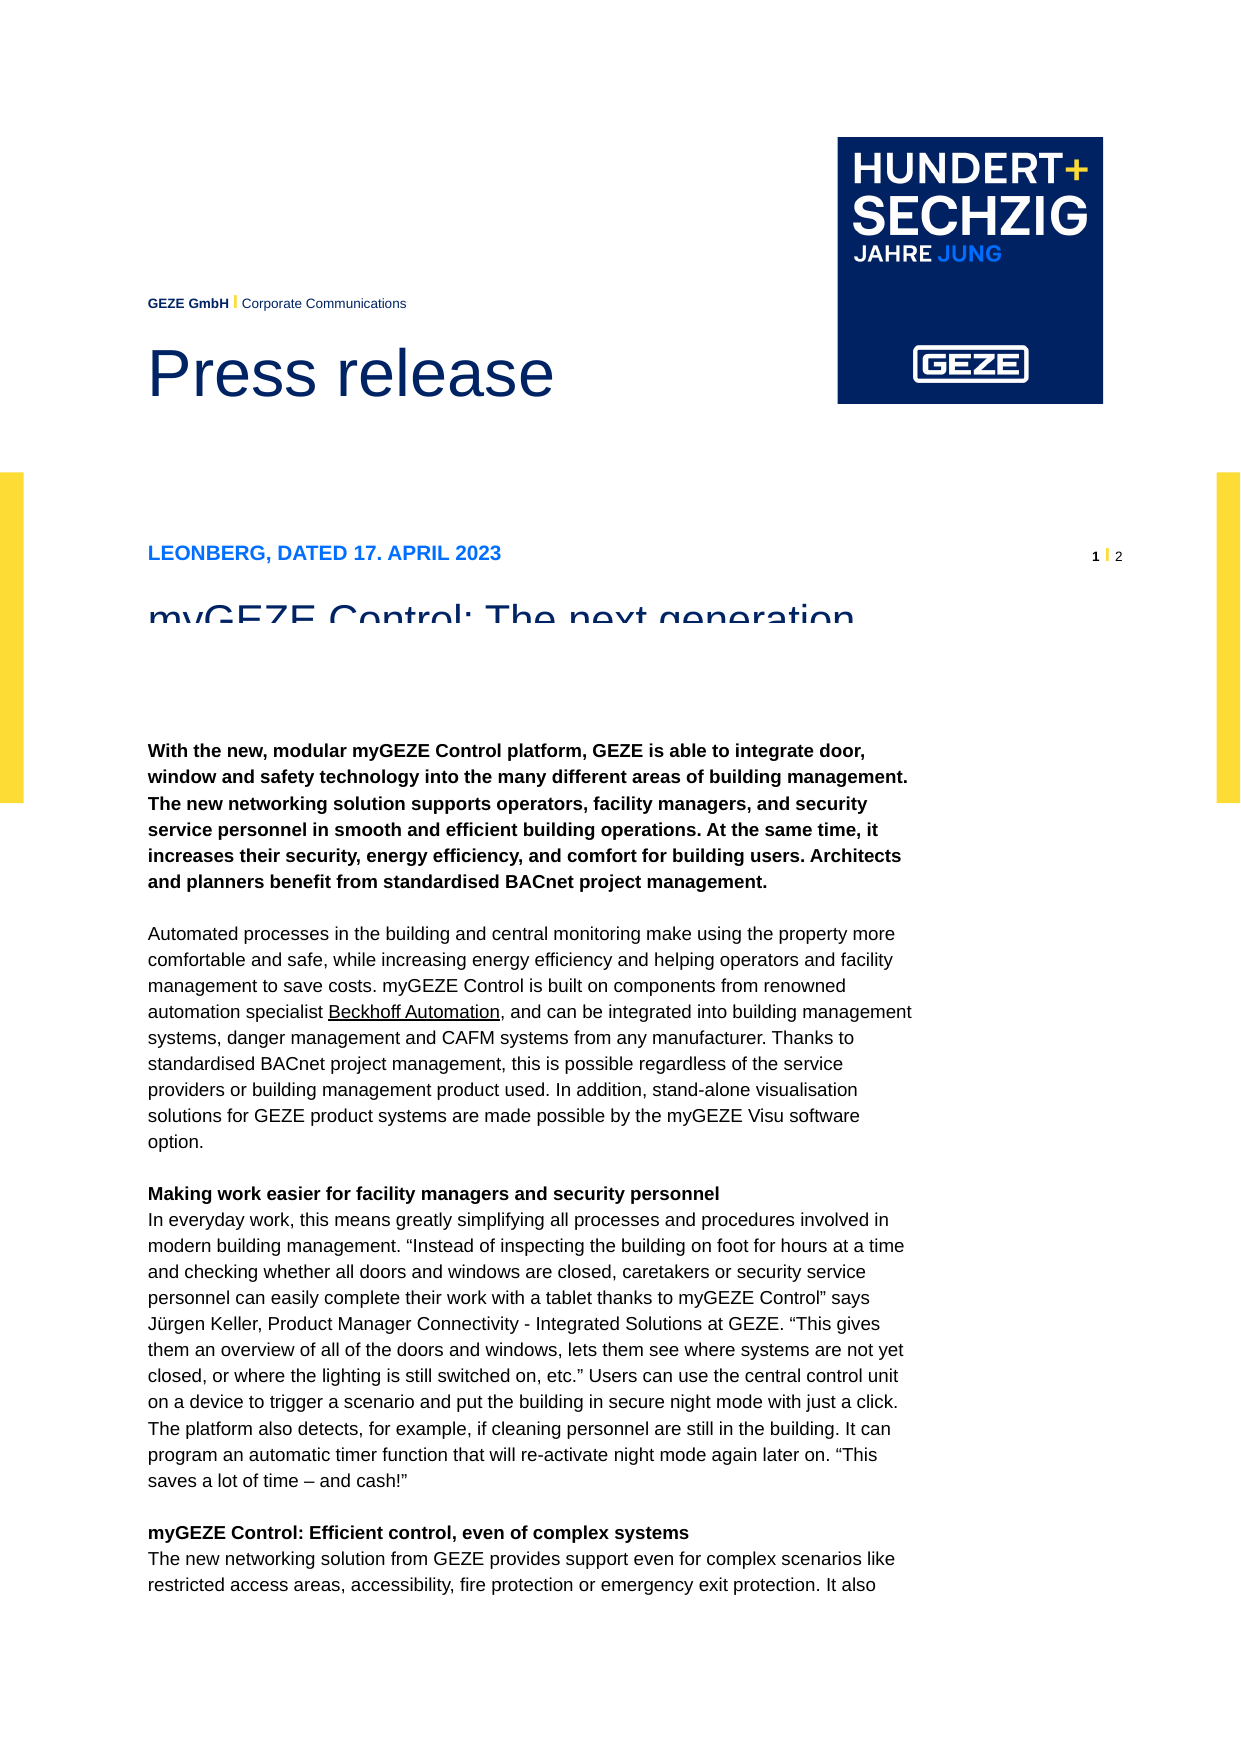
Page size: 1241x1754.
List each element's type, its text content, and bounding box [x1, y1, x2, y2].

subtitle Making work easier for facility managers and security personnel [148, 1178, 915, 1204]
picture [837, 137, 1104, 404]
text Automated processes in the building and central monitoring make using the property more comfortable and safe, while increasing energy efficiency and helping operators and facility management to save costs. myGEZE Control is built on components from renowned automation specialist Beckhoff Automation, and can be integrated into building management systems, danger management and CAFM systems from any manufacturer. Thanks to standardised BACnet project management, this is possible regardless of the service providers or building management product used. In addition, stand-alone visualisation solutions for GEZE product systems are made possible by the myGEZE Visu software option. [148, 918, 915, 1152]
text With the new, modular myGEZE Control platform, GEZE is able to integrate door, window and safety technology into the many different areas of building management. The new networking solution supports operators, facility managers, and security service personnel in smooth and efficient building operations. At the same time, it increases their security, energy efficiency, and comfort for building users. Architects and planners benefit from standardised BACnet project management. [148, 736, 915, 892]
table_cell myGEZE Control: The next generation networking solution [148, 568, 914, 736]
subtitle myGEZE Control: Efficient control, even of complex systems [148, 1517, 915, 1543]
text In everyday work, this means greatly simplifying all processes and procedures involved in modern building management. “Instead of inspecting the building on foot for hours at a time and checking whether all doors and windows are closed, caretakers or security service personnel can easily complete their work with a tablet thanks to myGEZE Control” says Jürgen Keller, Product Manager Connectivity - Integrated Solutions at GEZE. “This gives them an overview of all of the doors and windows, lets them see where systems are not yet closed, or where the lighting is still switched on, etc.” Users can use the central control unit on a device to trigger a scenario and put the building in secure night mode with just a click. The platform also detects, for example, if cleaning personnel are still in the building. It can program an automatic timer function that will re-activate night mode again later on. “This saves a lot of time – and cash!” [148, 1204, 915, 1491]
table_header Leonberg, dated [148, 538, 914, 567]
